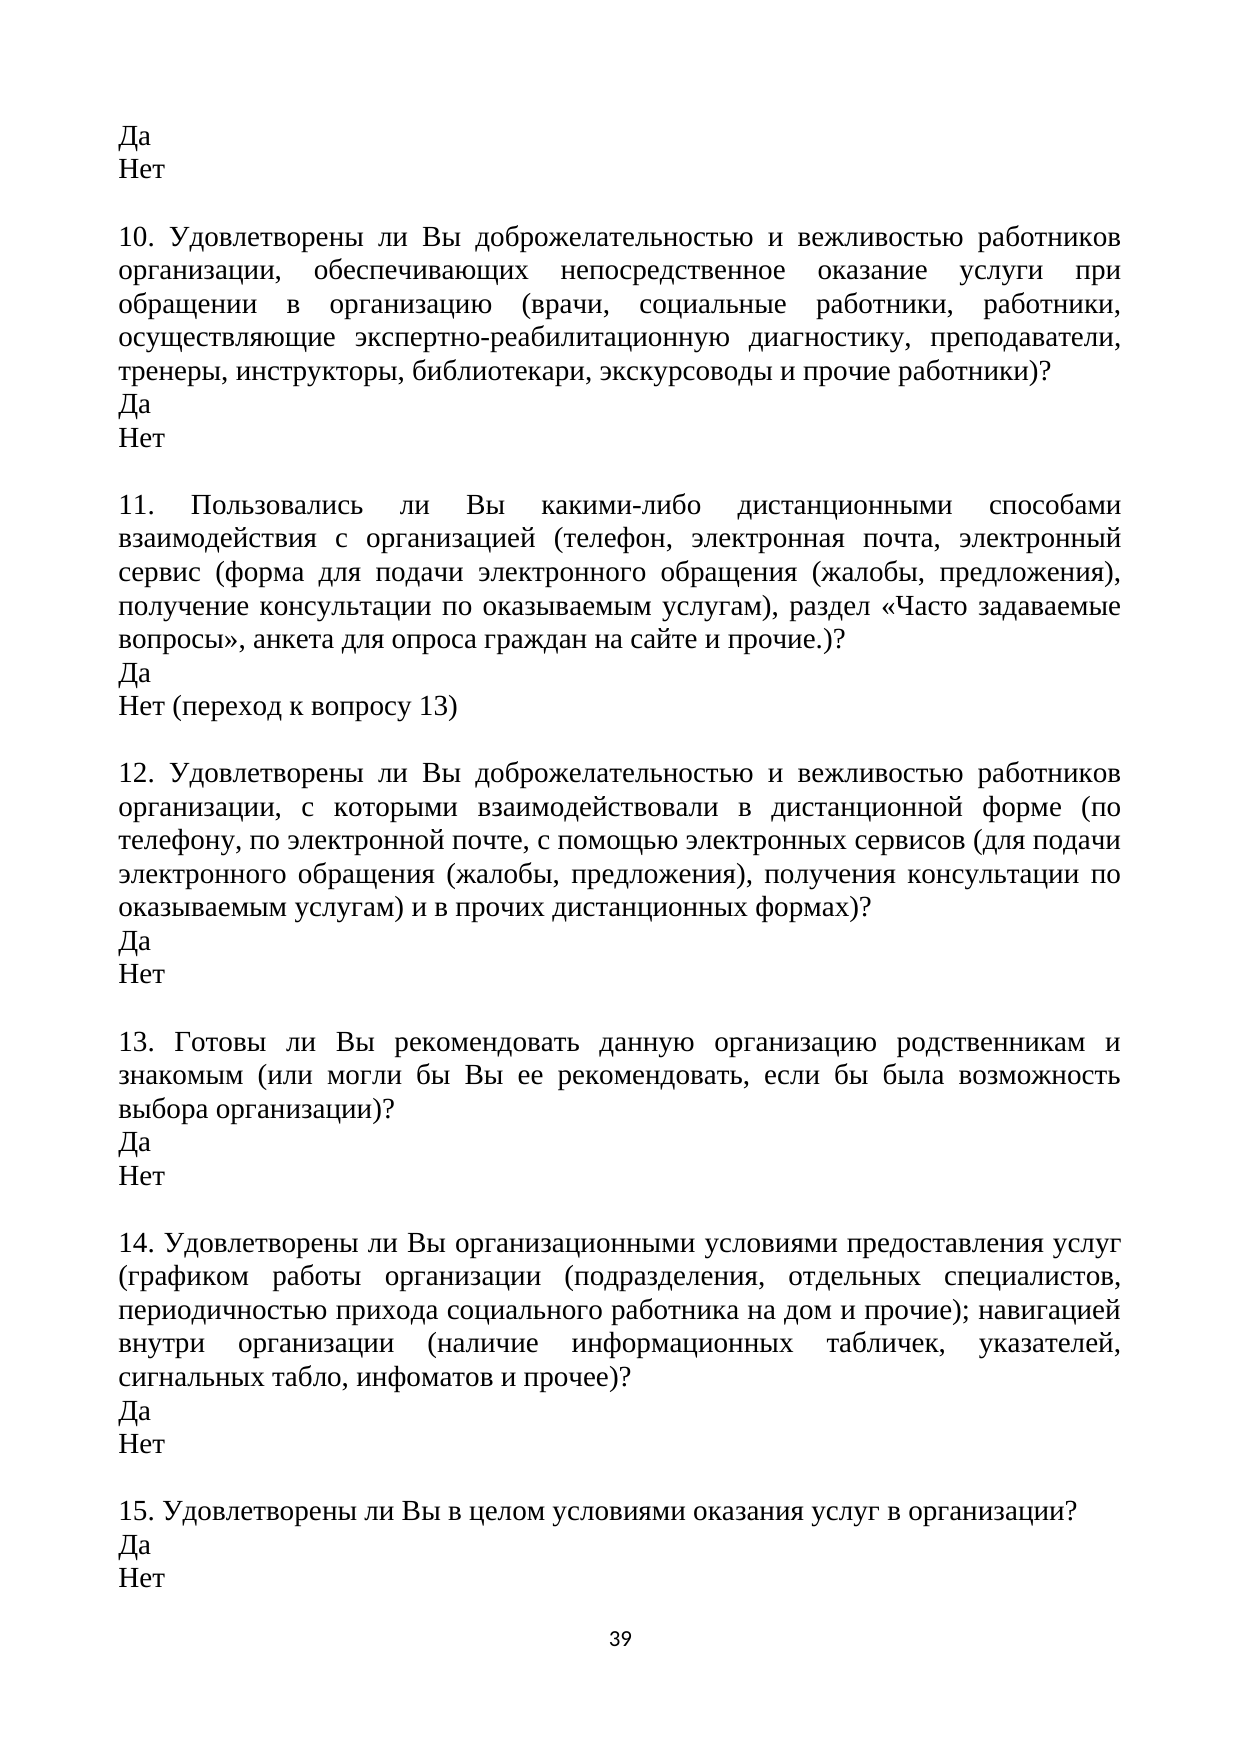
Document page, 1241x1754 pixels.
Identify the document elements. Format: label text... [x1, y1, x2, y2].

text Нет (переход к вопросу 13) [118, 688, 1122, 722]
text Да [118, 923, 1122, 957]
text 13. Готовы ли Вы рекомендовать данную организацию родственникам и знакомым (или могли бы Вы ее рекомендовать, если бы была возможность выбора организации)? [118, 1024, 1122, 1124]
text 12. Удовлетворены ли Вы доброжелательностью и вежливостью работников организации, с которыми взаимодействовали в дистанционной форме (по телефону, по электронной почте, с помощью электронных сервисов (для подачи электронного обращения (жалобы, предложения), получения консультации по оказываемым услугам) и в прочих дистанционных формах)? [118, 755, 1122, 923]
text Нет [118, 1560, 1122, 1594]
text Нет [118, 957, 1122, 990]
text Нет [118, 1158, 1122, 1191]
text 15. Удовлетворены ли Вы в целом условиями оказания услуг в организации? [118, 1493, 1122, 1527]
text Да [118, 1124, 1122, 1158]
text Да [118, 1527, 1122, 1560]
text 11. Пользовались ли Вы какими-либо дистанционными способами взаимодействия с организацией (телефон, электронная почта, электронный сервис (форма для подачи электронного обращения (жалобы, предложения), получение консультации по оказываемым услугам), раздел «Часто задаваемые вопросы», анкета для опроса граждан на сайте и прочие.)? [118, 487, 1122, 655]
text Нет [118, 420, 1122, 453]
text Да [118, 1393, 1122, 1426]
text Да [118, 655, 1122, 688]
text 14. Удовлетворены ли Вы организационными условиями предоставления услуг (графиком работы организации (подразделения, отдельных специалистов, периодичностью прихода социального работника на дом и прочие); навигацией внутри организации (наличие информационных табличек, указателей, сигнальных табло, инфоматов и прочее)? [118, 1225, 1122, 1393]
text 10. Удовлетворены ли Вы доброжелательностью и вежливостью работников организации, обеспечивающих непосредственное оказание услуги при обращении в организацию (врачи, социальные работники, работники, осуществляющие экспертно-реабилитационную диагностику, преподаватели, тренеры, инструкторы, библиотекари, экскурсоводы и прочие работники)? [118, 219, 1122, 386]
text Нет [118, 152, 1122, 185]
text Нет [118, 1426, 1122, 1460]
text Да [118, 118, 1122, 152]
text Да [118, 386, 1122, 420]
